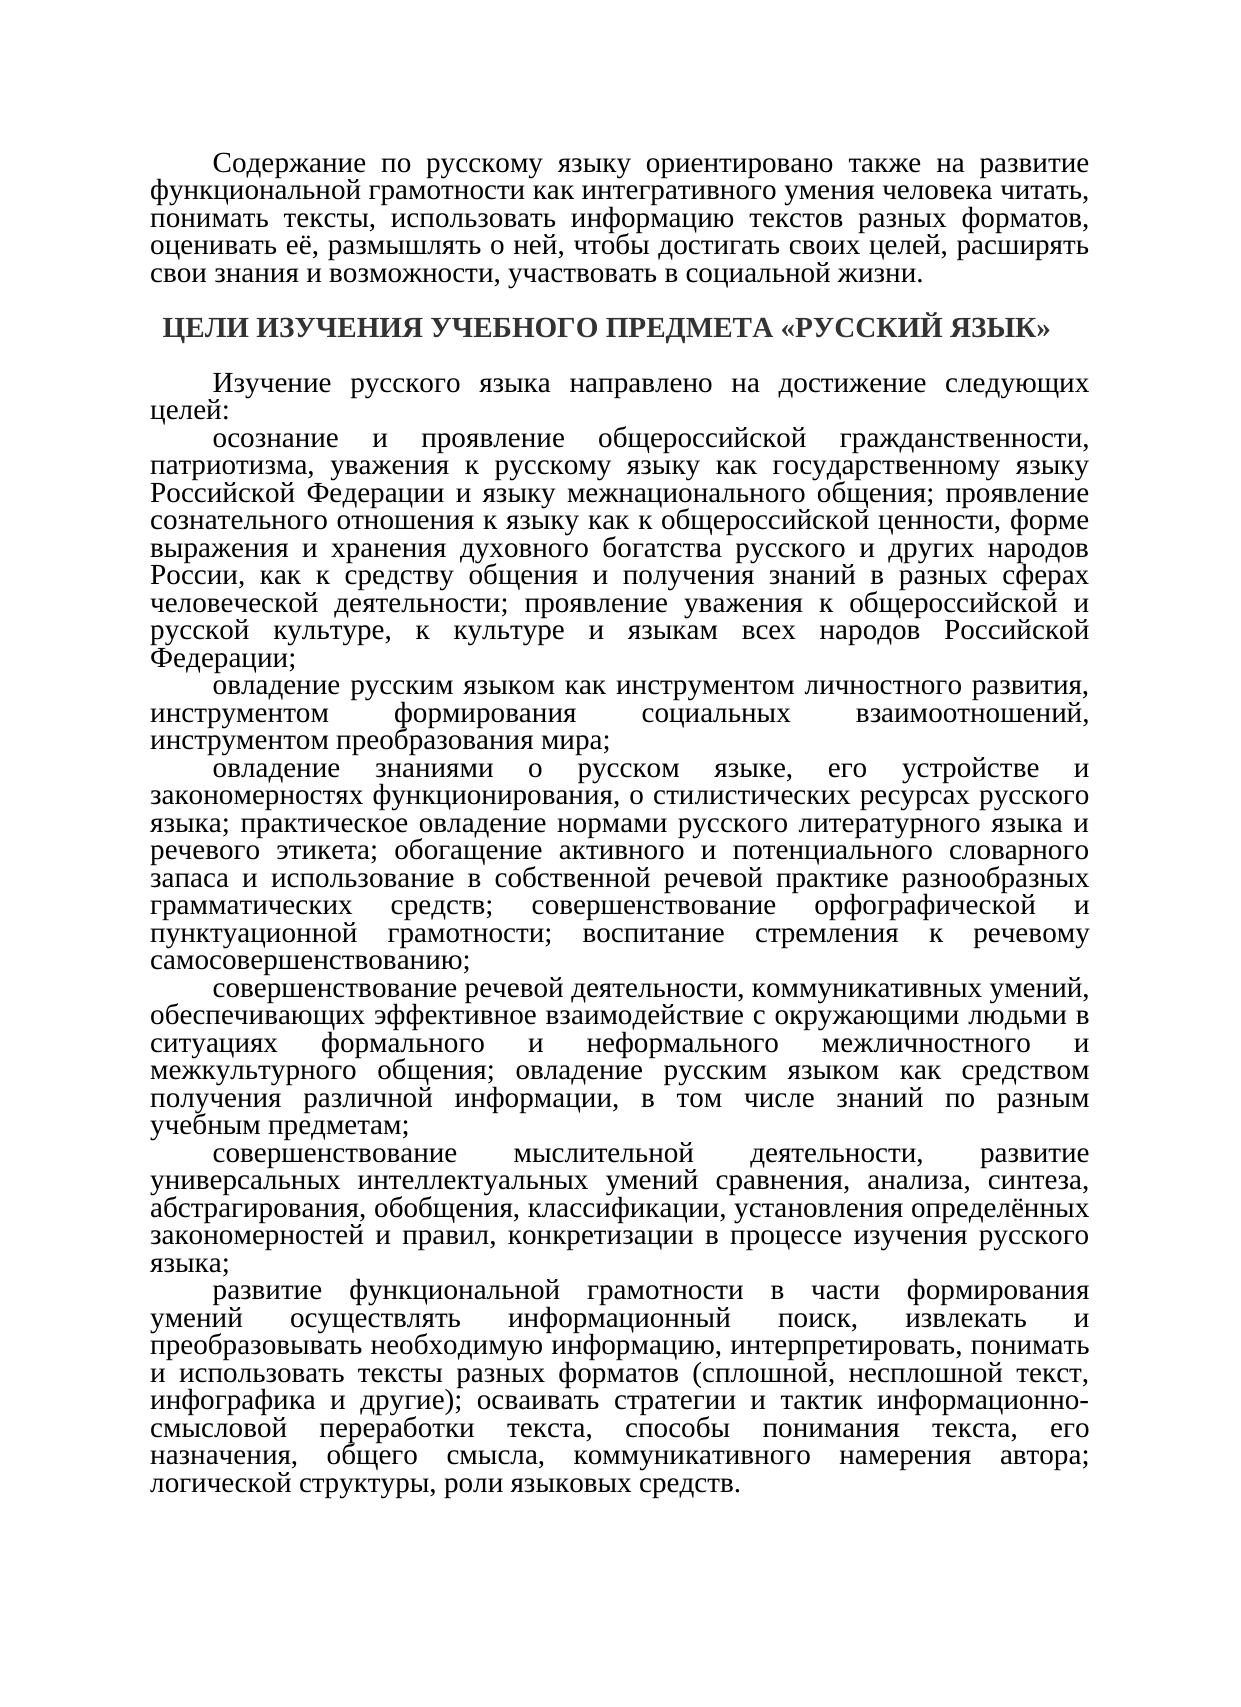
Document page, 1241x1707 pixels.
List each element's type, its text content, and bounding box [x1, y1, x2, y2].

text Содержание по русскому языку ориентировано также на развитие функциональной грамотности как интегративного умения человека читать, понимать тексты, использовать информацию текстов разных форматов, оценивать её, размышлять о ней, чтобы достигать своих целей, расширять свои знания и возможности, участвовать в социальной жизни. [150, 150, 1090, 287]
text развитие функциональной грамотности в части формирования умений осуществлять информационный поиск, извлекать и преобразовывать необходимую информацию, интерпретировать, понимать и использовать тексты разных форматов (сплошной, несплошной текст, инфографика и другие); осваивать стратегии и тактик информационно-смысловой переработки текста, способы понимания текста, его назначения, общего смысла, коммуникативного намерения автора; логической структуры, роли языковых средств. [150, 1277, 1090, 1497]
text овладение русским языком как инструментом личностного развития, инструментом формирования социальных взаимоотношений, инструментом преобразования мира; [150, 672, 1090, 755]
text ЦЕЛИ ИЗУЧЕНИЯ УЧЕБНОГО ПРЕДМЕТА «РУССКИЙ ЯЗЫК» [162, 315, 1090, 342]
text овладение знаниями о русском языке, его устройстве и закономерностях функционирования, о стилистических ресурсах русского языка; практическое овладение нормами русского литературного языка и речевого этикета; обогащение активного и потенциального словарного запаса и использование в собственной речевой практике разнообразных грамматических средств; совершенствование орфографической и пунктуационной грамотности; воспитание стремления к речевому самосовершенствованию; [150, 755, 1090, 975]
text осознание и проявление общероссийской гражданственности, патриотизма, уважения к русскому языку как государственному языку Российской Федерации и языку межнационального общения; проявление сознательного отношения к языку как к общероссийской ценности, форме выражения и хранения духовного богатства русского и других народов России, как к средству общения и получения знаний в разных сферах человеческой деятельности; проявление уважения к общероссийской и русской культуре, к культуре и языкам всех народов Российской Федерации; [150, 425, 1090, 672]
text совершенствование речевой деятельности, коммуникативных умений, обеспечивающих эффективное взаимодействие с окружающими людьми в ситуациях формального и неформального межличностного и межкультурного общения; овладение русским языком как средством получения различной информации, в том числе знаний по разным учебным предметам; [150, 975, 1090, 1140]
text Изучение русского языка направлено на достижение следующих целей: [150, 370, 1090, 425]
text совершенствование мыслительной деятельности, развитие универсальных интеллектуальных умений сравнения, анализа, синтеза, абстрагирования, обобщения, классификации, установления определённых закономерностей и правил, конкретизации в процессе изучения русского языка; [150, 1140, 1090, 1277]
